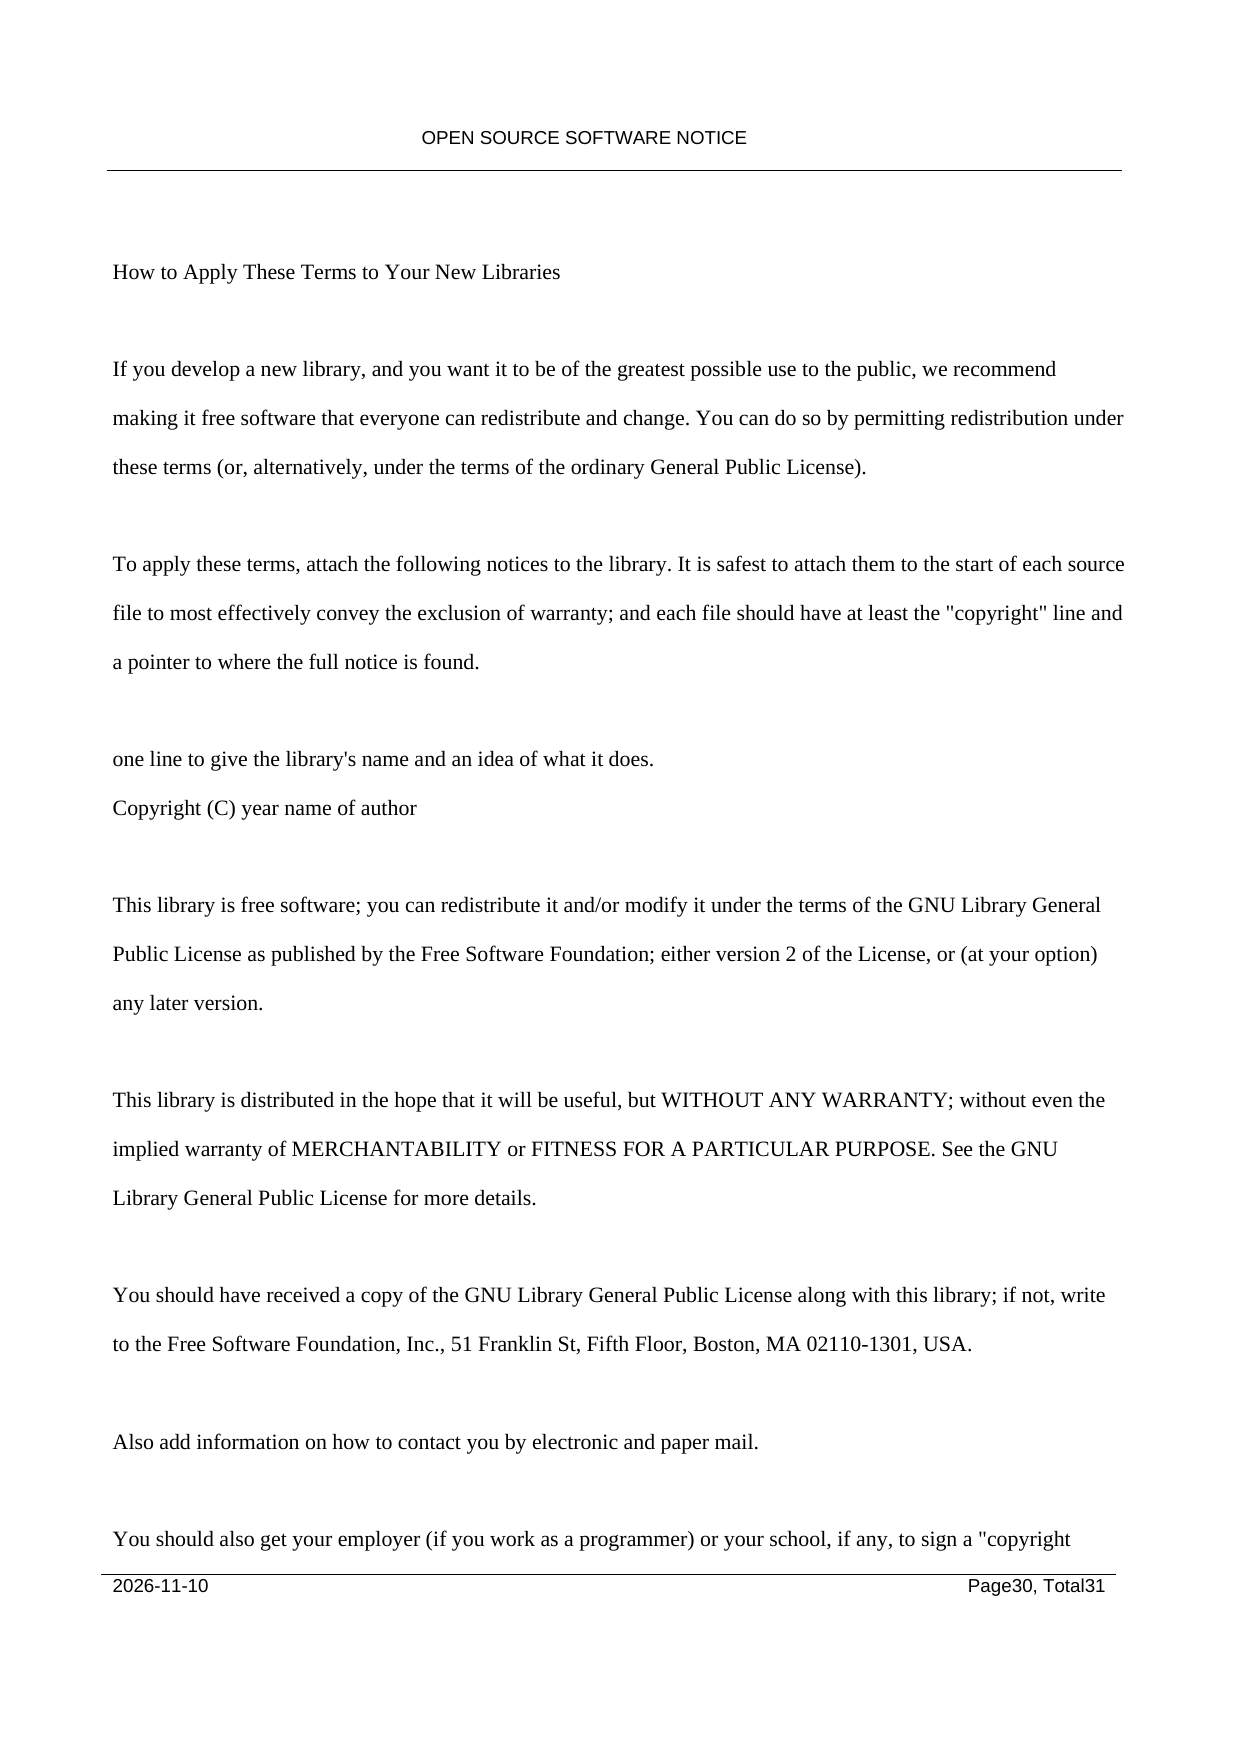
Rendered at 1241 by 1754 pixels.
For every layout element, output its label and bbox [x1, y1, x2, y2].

text [112, 206, 1128, 1555]
